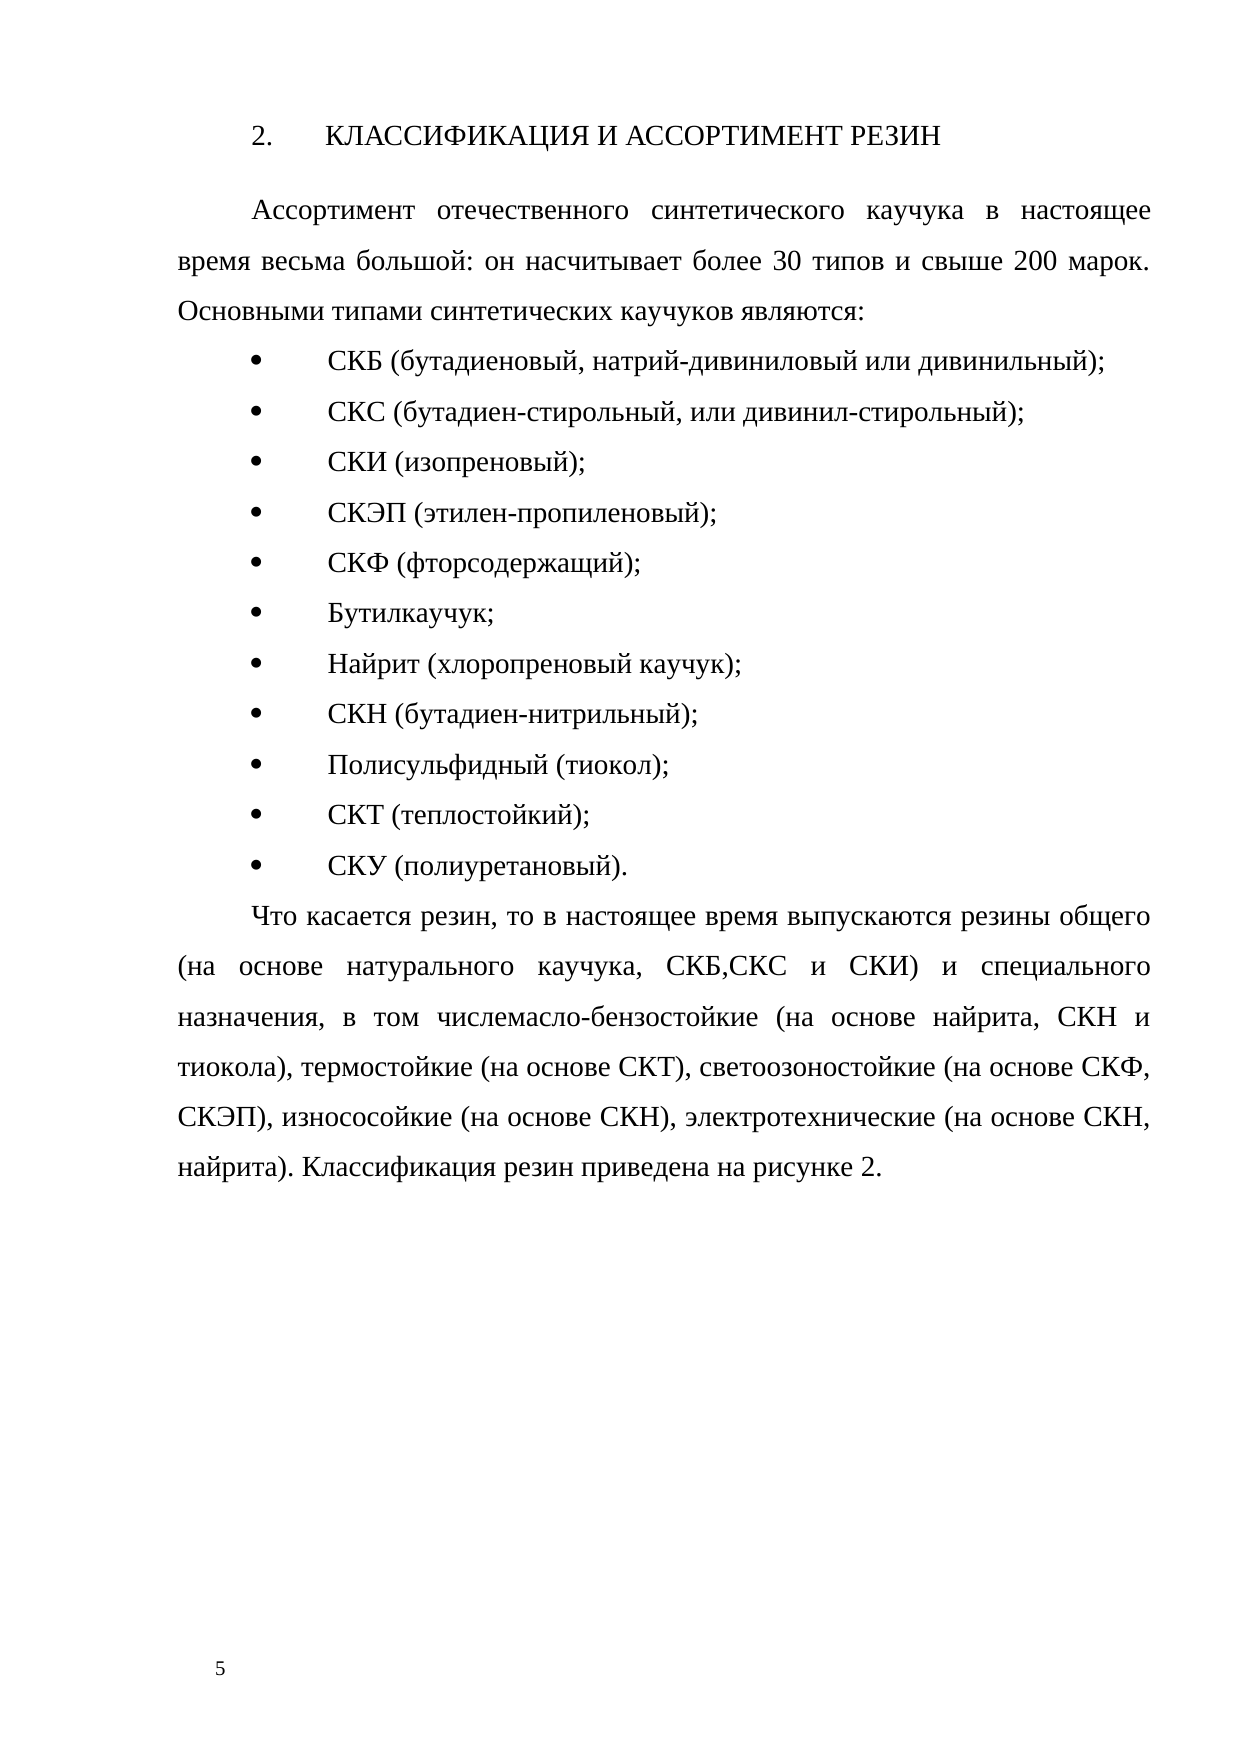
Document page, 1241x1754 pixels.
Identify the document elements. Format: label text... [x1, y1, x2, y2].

list СКУ (полиуретановый). [177, 848, 1152, 881]
list СКФ (фторсодержащий); [177, 545, 1152, 579]
list СКБ (бутадиеновый, натрий-дивиниловый или дивинильный); [177, 343, 1152, 377]
list СКС (бутадиен-стирольный, или дивинил-стирольный); [177, 394, 1152, 427]
text Ассортимент отечественного синтетического каучука в настоящее время весьма большой: он насчитывает более 30 типов и свыше 200 марок. Основными типами синтетических каучуков являются: [177, 192, 1152, 327]
list СКЭП (этилен-пропиленовый); [177, 495, 1152, 528]
list Полисульфидный (тиокол); [177, 747, 1152, 780]
list СКН (бутадиен-нитрильный); [177, 696, 1152, 730]
list Бутилкаучук; [177, 596, 1152, 629]
text Классификация и ассортимент резин [177, 118, 1152, 152]
list СКИ (изопреновый); [177, 444, 1152, 478]
list Найрит (хлоропреновый каучук); [177, 646, 1152, 679]
text Что касается резин, то в настоящее время выпускаются резины общего (на основе натурального каучука, СКБ,СКС и СКИ) и специального назначения, в том числемасло-бензостойкие (на основе найрита, СКН и тиокола), термостойкие (на основе СКТ), светоозоностойкие (на основе СКФ, СКЭП), износосойкие (на основе СКН), электротехнические (на основе СКН, найрита). Классификация резин приведена на рисунке 2. [177, 898, 1152, 1183]
list СКТ (теплостойкий); [177, 797, 1152, 831]
